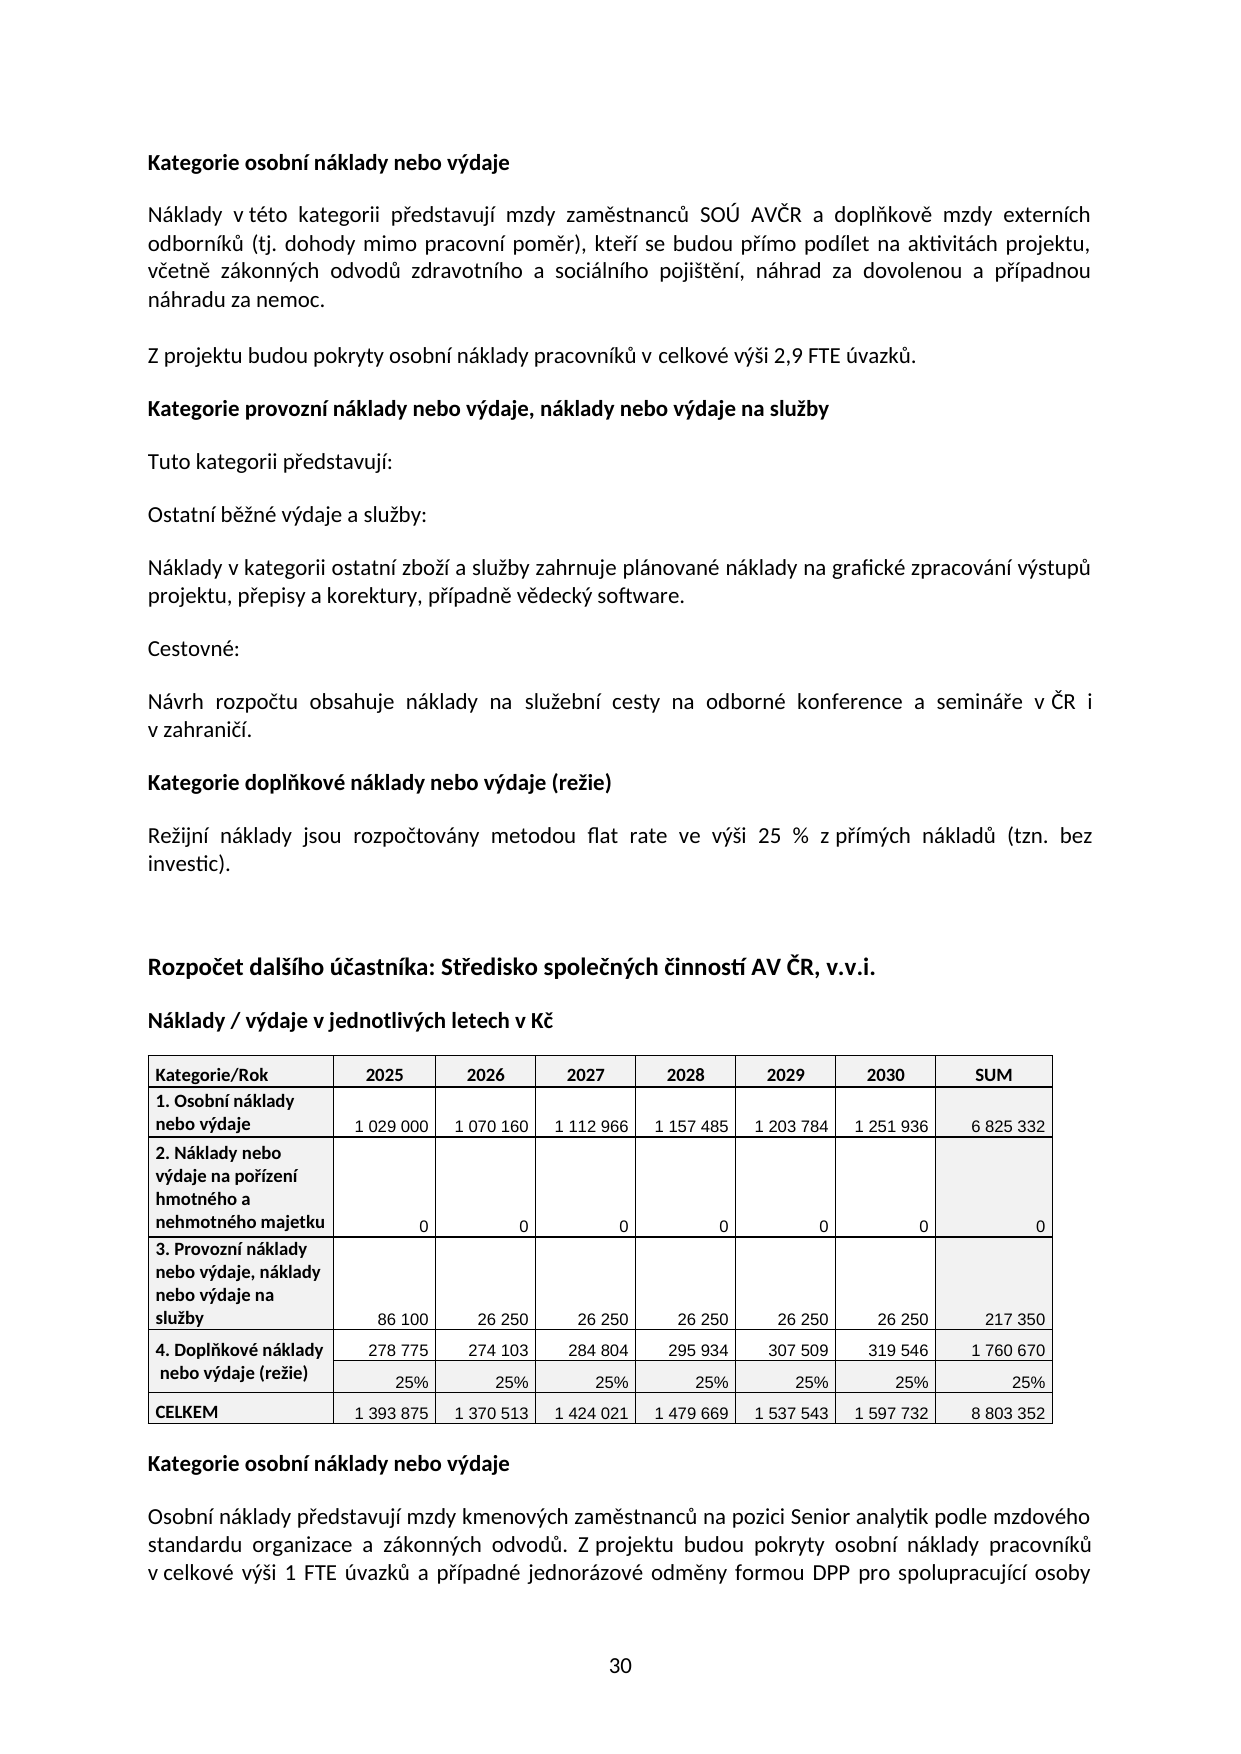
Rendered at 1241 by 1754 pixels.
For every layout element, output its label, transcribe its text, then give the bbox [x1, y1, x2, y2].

table_cell 25% [936, 1361, 1052, 1392]
table_cell 1 070 160 [436, 1088, 535, 1136]
table_cell 284 804 [536, 1330, 635, 1360]
table_header 2030 [836, 1056, 935, 1086]
table_header 2029 [736, 1056, 835, 1086]
table_cell 1 479 669 [636, 1393, 735, 1423]
table_cell 86 100 [334, 1238, 435, 1329]
table_cell 25% [836, 1361, 935, 1392]
table_cell 0 [436, 1138, 535, 1236]
table_cell 295 934 [636, 1330, 735, 1360]
table_cell 2. Náklady nebo výdaje na pořízení hmotného a nehmotného majetku [149, 1138, 333, 1236]
text Z projektu budou pokryty osobní náklady pracovníků v celkové výši 2,9 FTE úvazků. [148, 341, 1093, 369]
text Tuto kategorii představují: [148, 447, 1093, 475]
table_cell 25% [436, 1361, 535, 1392]
text Rozpočet dalšího účastníka: Středisko společných činností AV ČR, v.v.i. [148, 951, 1093, 981]
table_cell 1. Osobní náklady nebo výdaje [149, 1088, 333, 1136]
table_cell 25% [636, 1361, 735, 1392]
text Kategorie osobní náklady nebo výdaje [148, 1449, 1093, 1477]
table_cell 1 029 000 [334, 1088, 435, 1136]
table_cell 8 803 352 [936, 1393, 1052, 1423]
table_cell 3. Provozní náklady nebo výdaje, náklady nebo výdaje na služby [149, 1238, 333, 1329]
text Režijní náklady jsou rozpočtovány metodou flat rate ve výši 25 % z přímých nákladů (tzn. bez investic). [148, 821, 1093, 877]
table_cell 217 350 [936, 1238, 1052, 1329]
table_cell 1 424 021 [536, 1393, 635, 1423]
table_header 2027 [536, 1056, 635, 1086]
table_cell 4. Doplňkové náklady nebo výdaje (režie) [149, 1330, 333, 1392]
text Náklady v kategorii ostatní zboží a služby zahrnuje plánované náklady na grafické zpracování výstupů projektu, přepisy a korektury, případně vědecký software. [148, 553, 1093, 609]
text Náklady v této kategorii představují mzdy zaměstnanců SOÚ AVČR a doplňkově mzdy externích odborníků (tj. dohody mimo pracovní poměr), kteří se budou přímo podílet na aktivitách projektu, včetně zákonných odvodů zdravotního a sociálního pojištění, náhrad za dovolenou a případnou náhradu za nemoc. [148, 201, 1093, 313]
table_cell 26 250 [836, 1238, 935, 1329]
table_cell 26 250 [736, 1238, 835, 1329]
table_cell 1 203 784 [736, 1088, 835, 1136]
table_cell 26 250 [636, 1238, 735, 1329]
table_cell CELKEM [149, 1393, 333, 1423]
table_header 2026 [436, 1056, 535, 1086]
table_cell 1 760 670 [936, 1330, 1052, 1360]
table_cell 25% [334, 1361, 435, 1392]
table_cell 274 103 [436, 1330, 535, 1360]
text Kategorie provozní náklady nebo výdaje, náklady nebo výdaje na služby [148, 394, 1093, 422]
table_header SUM [936, 1056, 1052, 1086]
table_cell 1 112 966 [536, 1088, 635, 1136]
table_cell 0 [736, 1138, 835, 1236]
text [148, 1502, 1093, 1586]
table_header 2028 [636, 1056, 735, 1086]
table_cell 319 546 [836, 1330, 935, 1360]
text Ostatní běžné výdaje a služby: [148, 500, 1093, 528]
text Náklady / výdaje v jednotlivých letech v Kč [148, 1006, 1093, 1034]
text Návrh rozpočtu obsahuje náklady na služební cesty na odborné konference a semináře v ČR i v zahraničí. [148, 687, 1093, 743]
table_header Kategorie/Rok [149, 1056, 333, 1086]
table_cell 1 251 936 [836, 1088, 935, 1136]
table_cell 0 [936, 1138, 1052, 1236]
table_cell 25% [536, 1361, 635, 1392]
text Kategorie doplňkové náklady nebo výdaje (režie) [148, 768, 1093, 796]
text Cestovné: [148, 634, 1093, 662]
table_cell 26 250 [536, 1238, 635, 1329]
table_cell 0 [536, 1138, 635, 1236]
table_cell 1 597 732 [836, 1393, 935, 1423]
table_cell 307 509 [736, 1330, 835, 1360]
table_cell 26 250 [436, 1238, 535, 1329]
table_cell 1 393 875 [334, 1393, 435, 1423]
table_cell 0 [334, 1138, 435, 1236]
table_cell 6 825 332 [936, 1088, 1052, 1136]
table_cell 1 370 513 [436, 1393, 535, 1423]
table_cell 1 537 543 [736, 1393, 835, 1423]
table_cell 0 [636, 1138, 735, 1236]
table_cell 0 [836, 1138, 935, 1236]
table_cell 1 157 485 [636, 1088, 735, 1136]
table_cell 278 775 [334, 1330, 435, 1360]
table_cell 25% [736, 1361, 835, 1392]
table_header 2025 [334, 1056, 435, 1086]
text Kategorie osobní náklady nebo výdaje [148, 148, 1093, 176]
